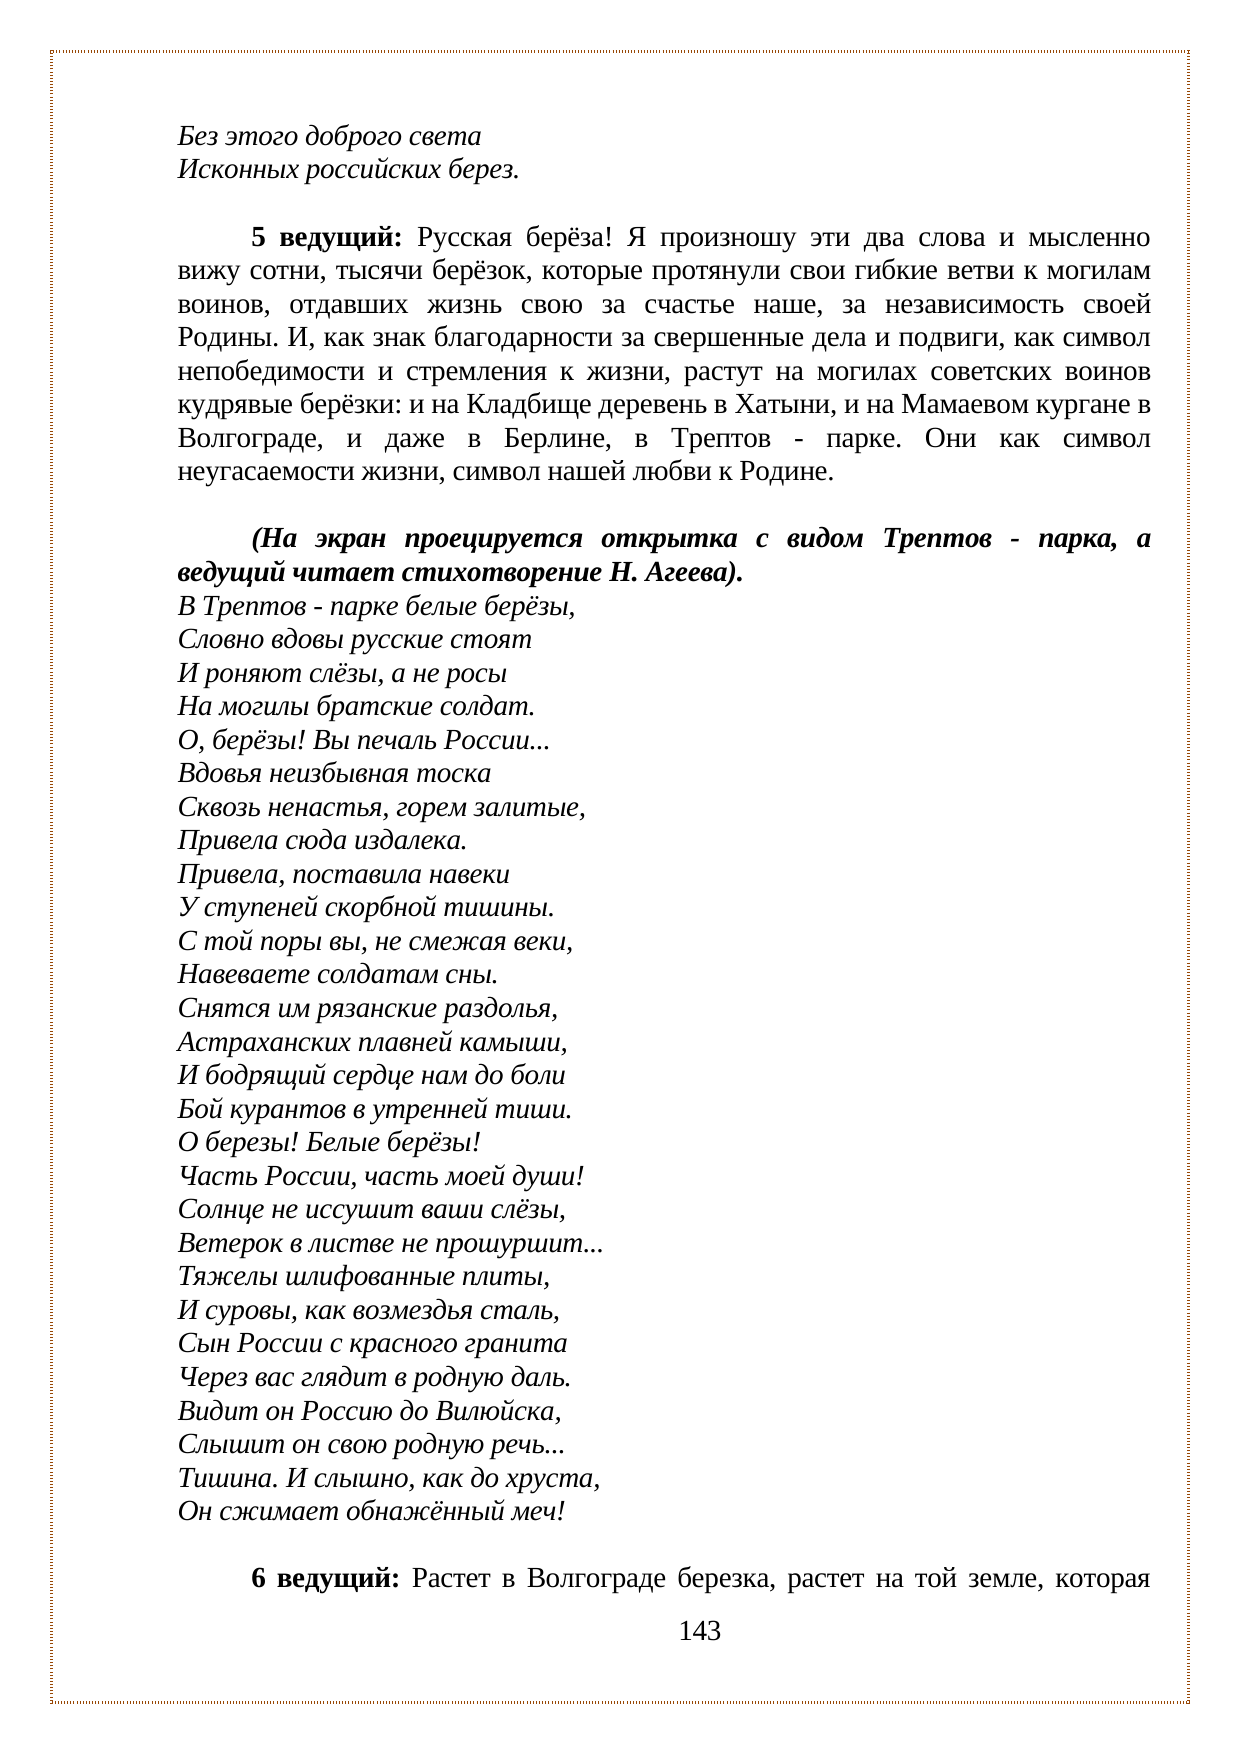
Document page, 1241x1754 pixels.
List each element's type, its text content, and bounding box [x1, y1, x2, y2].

text 5 ведущий: Русская берёза! Я произношу эти два слова и мысленно вижу сотни, тысячи берёзок, которые протянули свои гибкие ветви к могилам воинов, отдавших жизнь свою за счастье наше, за независимость своей Родины. И, как знак благодарности за свершенные дела и подвиги, как символ непобедимости и стремления к жизни, растут на могилах советских воинов кудрявые берёзки: и на Кладбище деревень в Хатыни, и на Мамаевом кургане в Волгограде, и даже в Берлине, в Трептов - парке. Они как символ неугасаемости жизни, символ нашей любви к Родине. [177, 219, 1152, 487]
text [177, 1560, 1152, 1594]
text (На экран проецируется открытка с видом Трептов - парка, а ведущий читает стихотворение Н. Агеева). [177, 521, 1152, 588]
text В Трептов - парке белые берёзы, Словно вдовы русские стоят И роняют слёзы, а не росы На могилы братские солдат. О, берёзы! Вы печаль России... Вдовья неизбывная тоска Сквозь ненастья, горем залитые, Привела сюда издалека. Привела, поставила навеки У ступеней скорбной тишины. С той поры вы, не смежая веки, Навеваете солдатам сны. Снятся им рязанские раздолья, Астраханских плавней камыши, И бодрящий сердце нам до боли Бой курантов в утренней тиши. О березы! Белые берёзы! Часть России, часть моей души! Солнце не иссушит ваши слёзы, Ветерок в листве не прошуршит... Тяжелы шлифованные плиты, И суровы, как возмездья сталь, Сын России с красного гранита Через вас глядит в родную даль. Видит он Россию до Вилюйска, Слышит он свою родную речь... Тишина. И слышно, как до хруста, Он сжимает обнажённый меч! [177, 588, 1152, 1527]
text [177, 118, 1152, 185]
